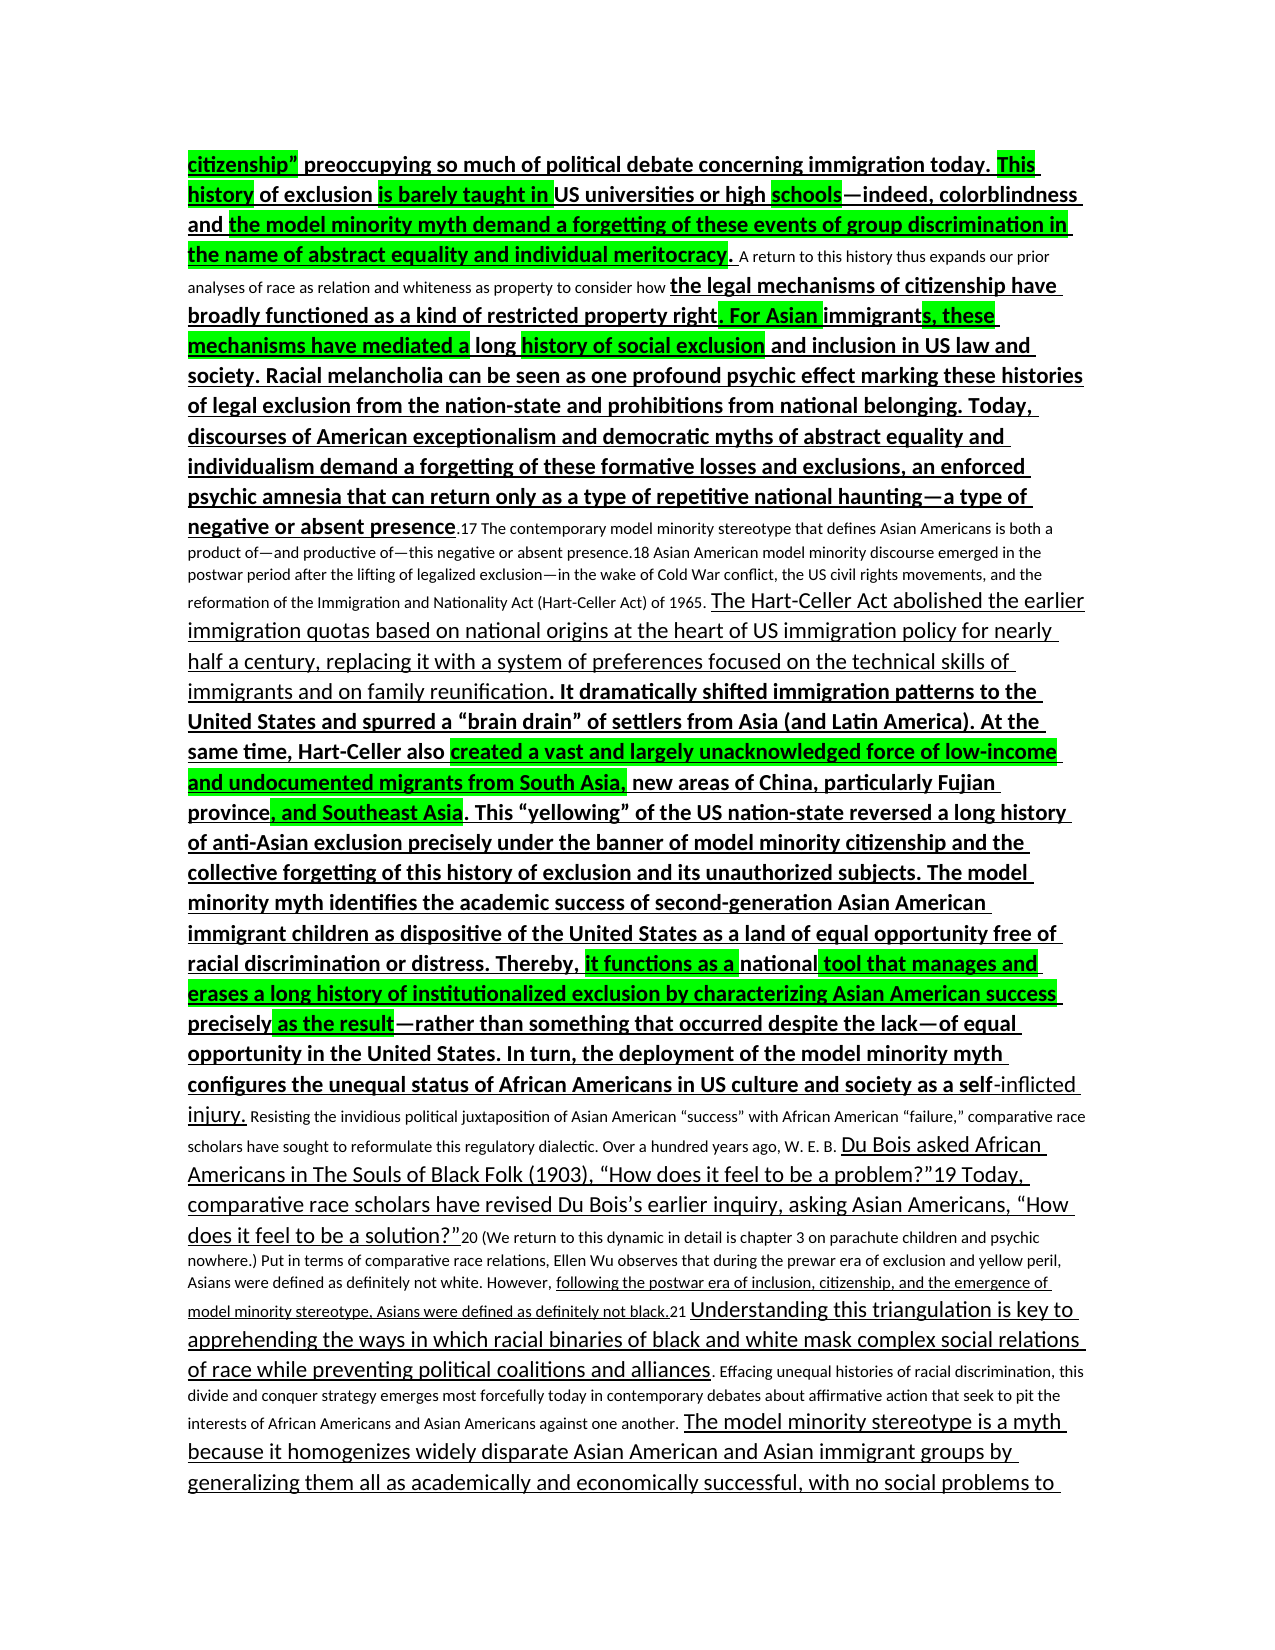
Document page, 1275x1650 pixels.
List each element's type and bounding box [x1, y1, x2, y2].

text [187, 150, 1087, 1496]
